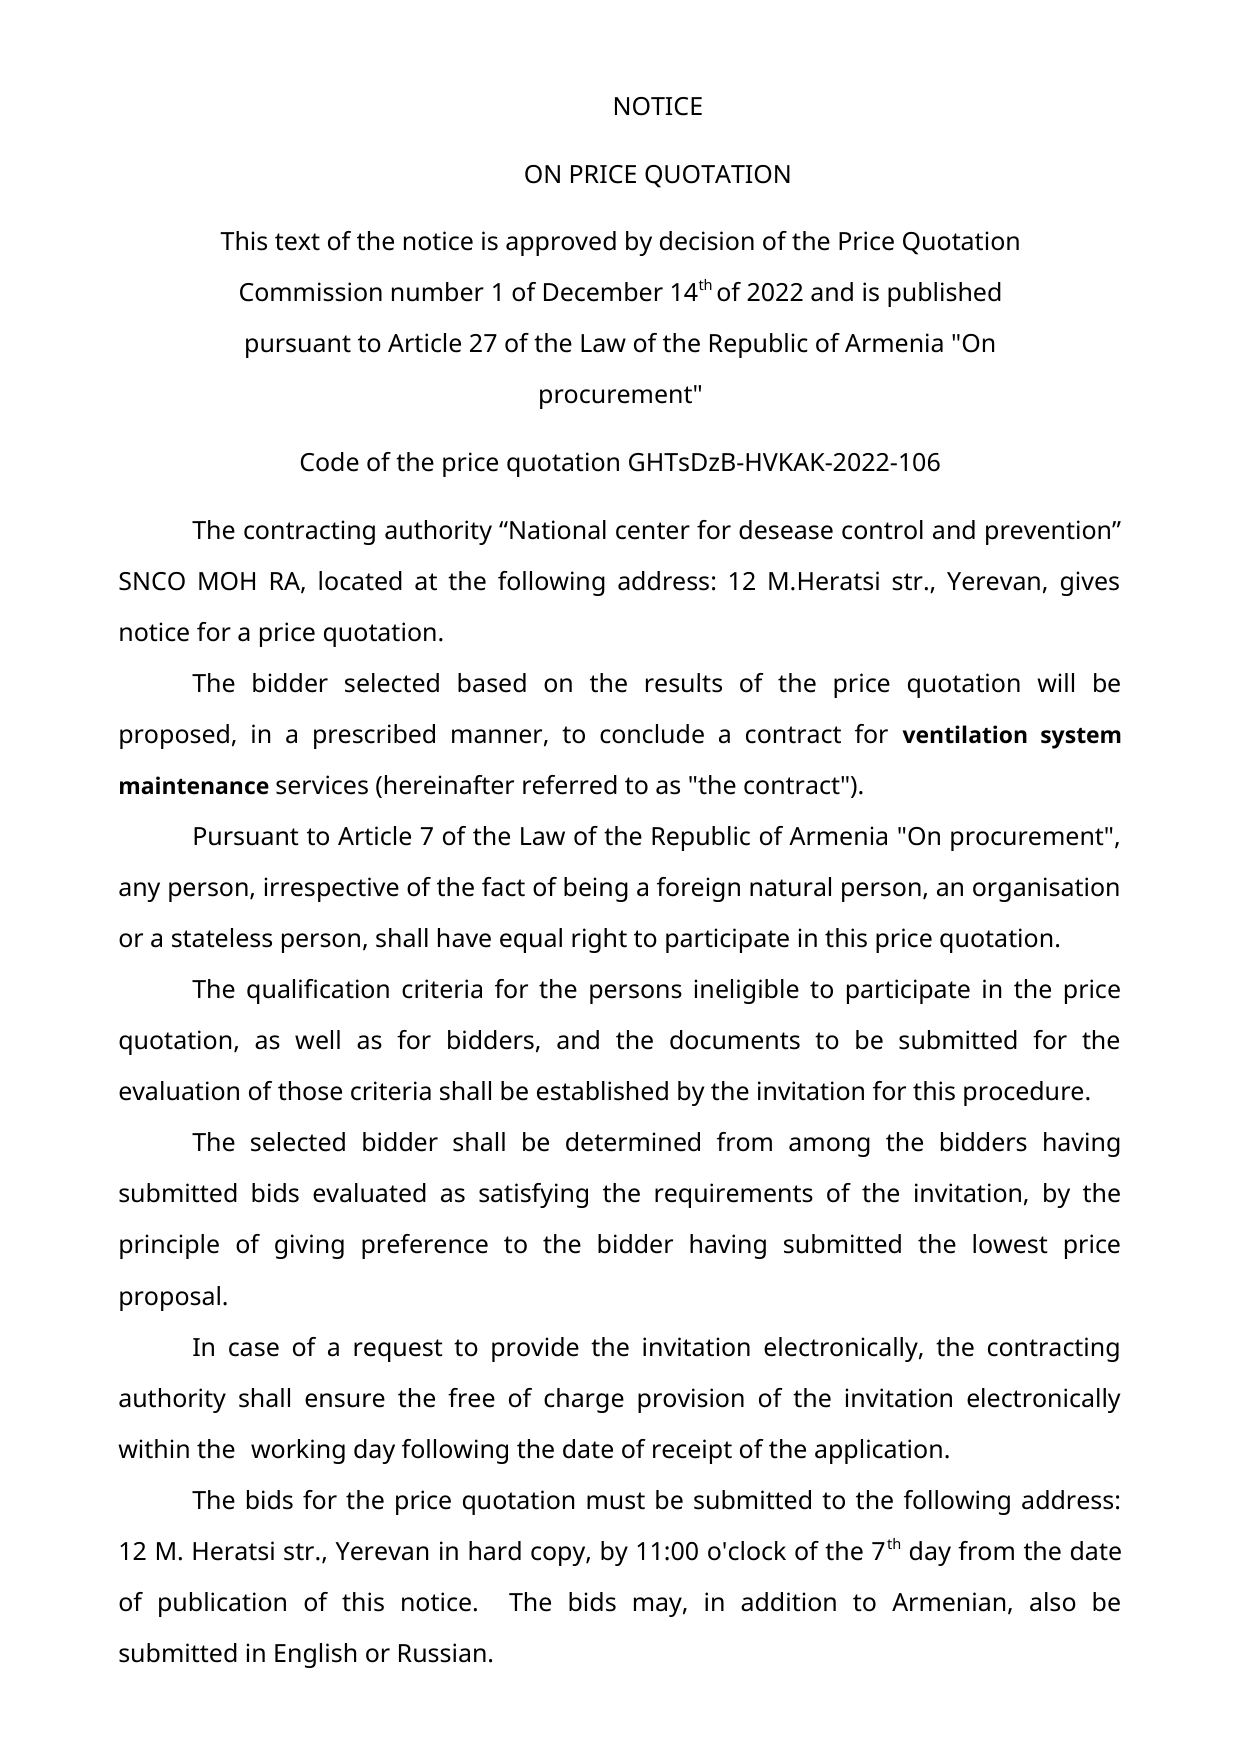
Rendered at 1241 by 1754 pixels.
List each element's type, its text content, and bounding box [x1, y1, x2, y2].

text The qualification criteria for the persons ineligible to participate in the price quotation, as well as for bidders, and the documents to be submitted for the evaluation of those criteria shall be established by the invitation for this procedure. [118, 972, 1122, 1108]
text The bids for the price quotation must be submitted to the following address: 12 M. Heratsi str., Yerevan in hard copy, by 11:00 o'clock of the 7th day from the date of publication of this notice. The bids may, in addition to Armenian, also be submitted in English or Russian. [118, 1483, 1122, 1670]
text NOTICE [118, 89, 1122, 123]
text Pursuant to Article 7 of the Law of the Republic of Armenia "On procurement", any person, irrespective of the fact of being a foreign natural person, an organisation or a stateless person, shall have equal right to participate in this price quotation. [118, 819, 1122, 955]
text In case of a request to provide the invitation electronically, the contracting authority shall ensure the free of charge provision of the invitation electronically within the working day following the date of receipt of the application. [118, 1329, 1122, 1466]
text ON PRICE QUOTATION [118, 156, 1122, 190]
text This text of the notice is approved by decision of the Price Quotation Commission number 1 of December 14th of 2022 and is published pursuant to Article 27 of the Law of the Republic of Armenia "On procurement" [207, 224, 1034, 411]
text The bidder selected based on the results of the price quotation will be proposed, in a prescribed manner, to conclude a contract for ventilation system maintenance services (hereinafter referred to as "the contract"). [118, 666, 1122, 802]
text Code of the price quotation GHTsDzB-HVKAK-2022-106 [118, 445, 1122, 479]
text The contracting authority “National center for desease control and prevention” SNCO MOH RA, located at the following address: 12 M.Heratsi str., Yerevan, gives notice for a price quotation. [118, 513, 1122, 649]
text The selected bidder shall be determined from among the bidders having submitted bids evaluated as satisfying the requirements of the invitation, by the principle of giving preference to the bidder having submitted the lowest price proposal. [118, 1125, 1122, 1312]
